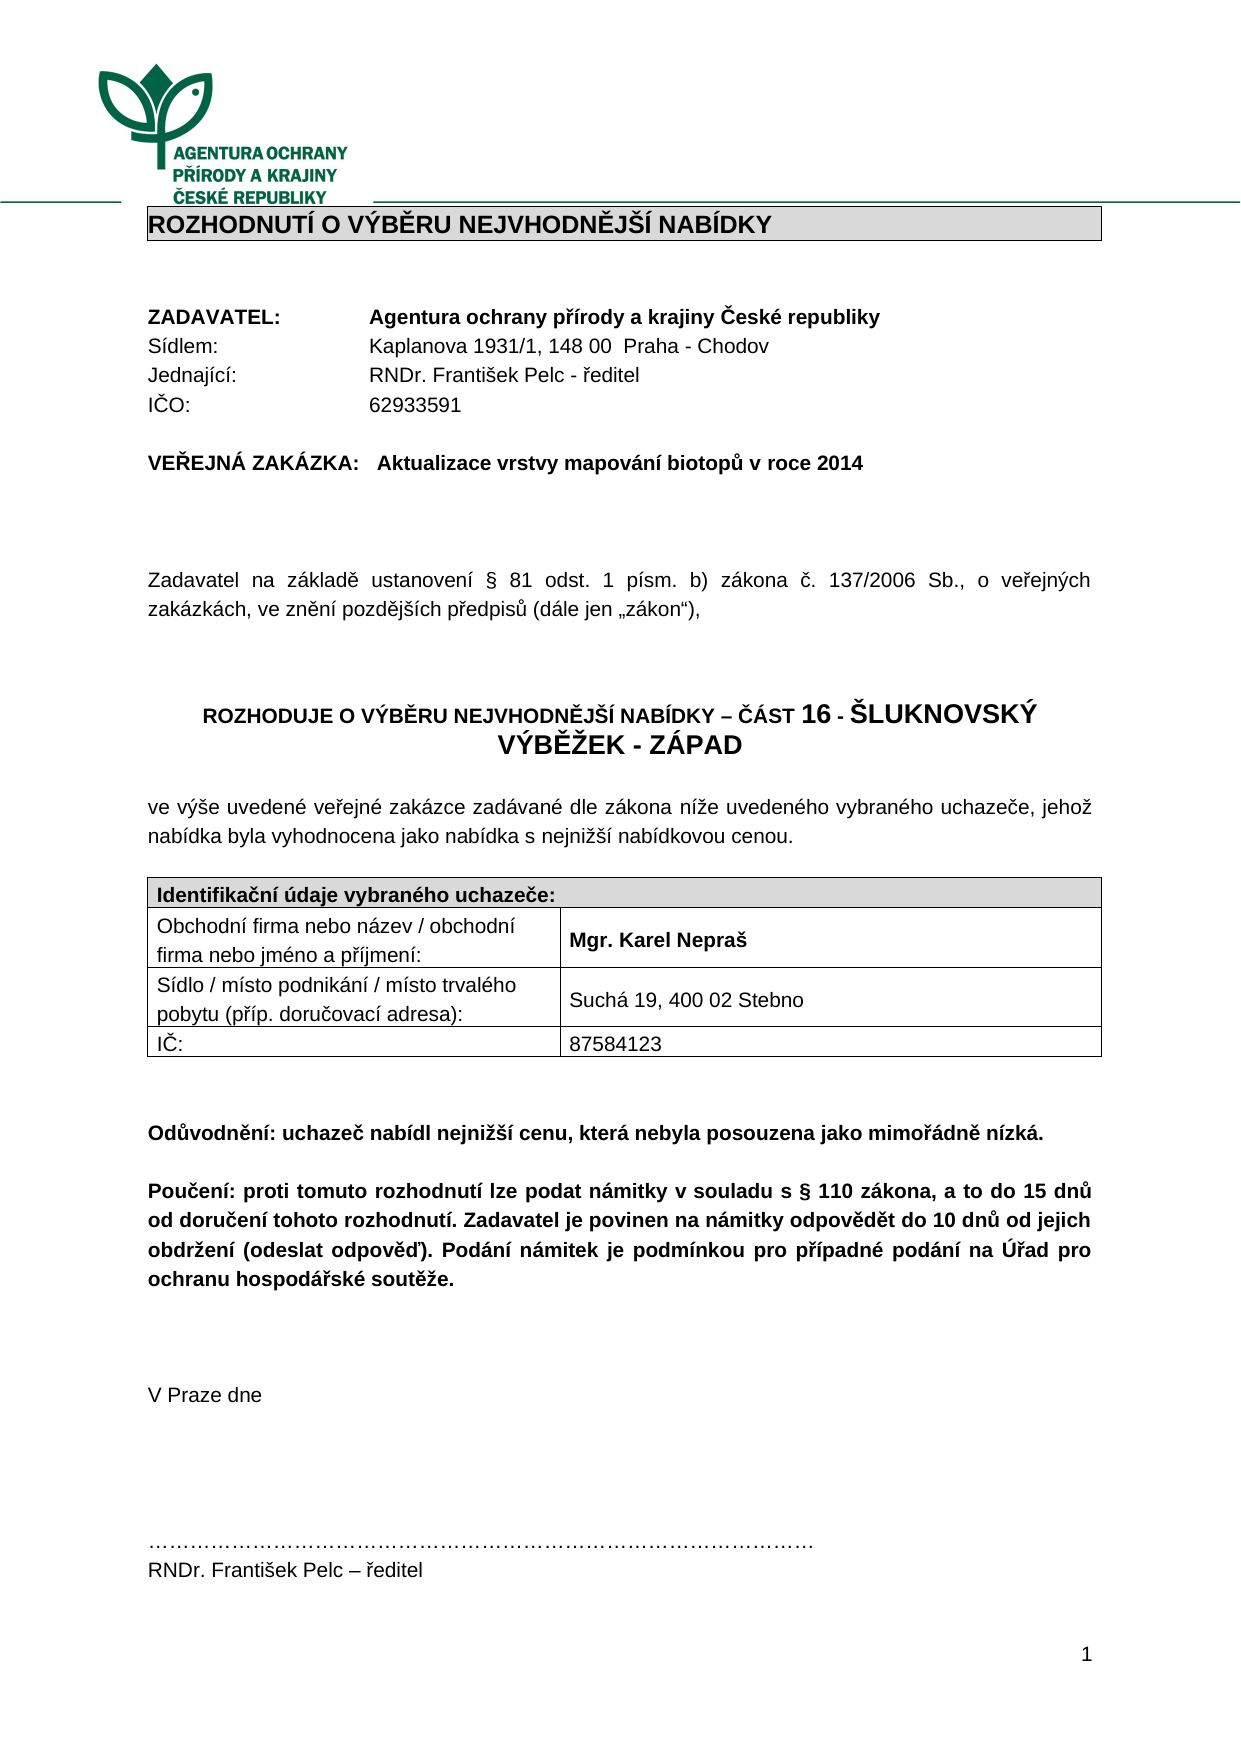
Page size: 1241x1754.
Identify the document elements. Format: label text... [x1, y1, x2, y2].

table_cell Suchá 19, 400 02 Stebno [561, 968, 1101, 1026]
text Poučení: proti tomuto rozhodnutí lze podat námitky v souladu s § 110 zákona, a to do 15 dnů od doručení tohoto rozhodnutí. Zadavatel je povinen na námitky odpovědět do 10 dnů od jejich obdržení (odeslat odpověď). Podání námitek je podmínkou pro případné podání na Úřad pro ochranu hospodářské soutěže. [148, 1174, 1092, 1291]
picture [0, 0, 1241, 209]
table_cell 87584123 [561, 1027, 1101, 1056]
table_cell Obchodní firma nebo název / obchodní firma nebo jméno a příjmení: [148, 908, 560, 967]
table_cell Sídlo / místo podnikání / místo trvalého pobytu (příp. doručovací adresa): [148, 968, 560, 1026]
text VEŘEJNÁ ZAKÁZKA: Aktualizace vrstvy mapování biotopů v roce 2014 [148, 446, 1092, 475]
text Odůvodnění: uchazeč nabídl nejnižší cenu, která nebyla posouzena jako mimořádně nízká. [148, 1116, 1092, 1145]
text ZADAVATEL: Agentura ochrany přírody a krajiny České republiky [148, 300, 1092, 329]
subtitle RozhodUJE o výběru nejvhodnější nabídky – část 16 - Šluknovský výběžek - západ [148, 698, 1092, 760]
table_header Identifikační údaje vybraného uchazeče: [148, 878, 1101, 907]
text Sídlem: Kaplanova 1931/1, 148 00 Praha - Chodov [148, 329, 1092, 358]
text Zadavatel na základě ustanovení § 81 odst. 1 písm. b) zákona č. 137/2006 Sb., o veřejných zakázkách, ve znění pozdějších předpisů (dále jen „zákon“), [148, 562, 1092, 621]
subtitle ve výše uvedené veřejné zakázce zadávané dle zákona níže uvedeného vybraného uchazeče, jehož nabídka byla vyhodnocena jako nabídka s nejnižší nabídkovou cenou. [148, 789, 1092, 848]
text Jednající: RNDr. František Pelc - ředitel [148, 358, 1092, 387]
table_cell IČ: [148, 1027, 560, 1056]
title Rozhodnutí o VÝBĚRU NEJVHODNĚJŠÍ NABÍDKY [148, 207, 1101, 240]
text RNDr. František Pelc – ředitel [148, 1553, 1092, 1582]
text IČO: 62933591 [148, 387, 1092, 416]
table_cell Mgr. Karel Nepraš [561, 908, 1101, 967]
text …………………………………………………………………………………… [148, 1524, 1092, 1553]
text V Praze dne [148, 1378, 1092, 1407]
